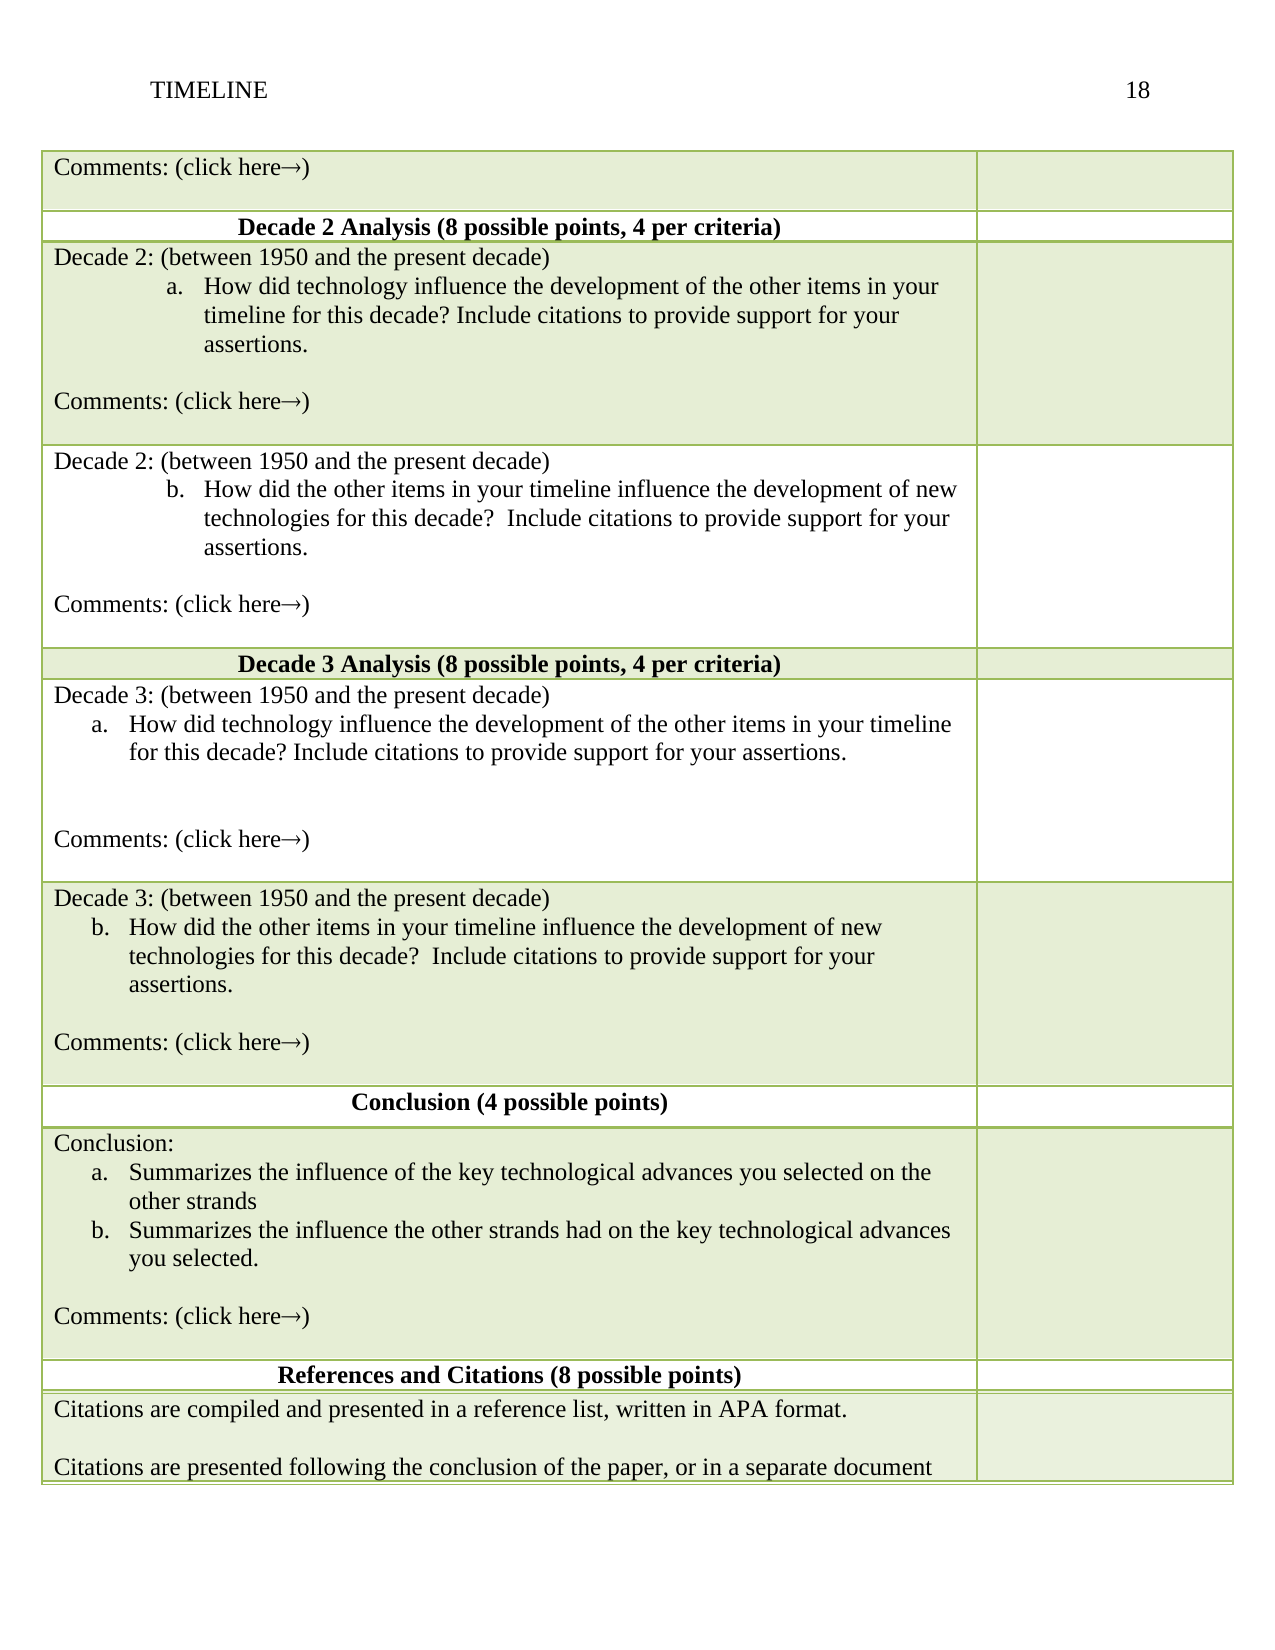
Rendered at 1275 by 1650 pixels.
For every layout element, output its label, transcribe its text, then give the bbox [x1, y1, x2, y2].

table_cell [978, 1129, 1232, 1358]
table_cell [978, 1361, 1232, 1389]
table_cell Conclusion: Summarizes the influence of the key technological advances you selected on the other strands Summarizes the influence the other strands had on the key technological advances you selected. Comments: (click here) [43, 1129, 976, 1358]
table_cell [978, 1087, 1232, 1126]
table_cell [43, 152, 976, 209]
table_cell Decade 3: (between 1950 and the present decade) How did technology influence the development of the other items in your timeline for this decade? Include citations to provide support for your assertions. Comments: (click here) [43, 680, 976, 881]
table_cell [978, 212, 1232, 240]
table_cell [978, 1394, 1232, 1480]
table_cell Decade 2: (between 1950 and the present decade) How did technology influence the development of the other items in your timeline for this decade? Include citations to provide support for your assertions. Comments: (click here) [43, 243, 976, 444]
table_cell Conclusion (4 possible points) [43, 1087, 976, 1126]
table_cell Decade 2: (between 1950 and the present decade) How did the other items in your timeline influence the development of new technologies for this decade? Include citations to provide support for your assertions. Comments: (click here) [43, 446, 976, 647]
table_cell [978, 883, 1232, 1084]
table_cell Decade 3 Analysis (8 possible points, 4 per criteria) [43, 649, 976, 678]
table_cell References and Citations (8 possible points) [43, 1361, 976, 1389]
table_cell [978, 649, 1232, 678]
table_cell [43, 1394, 976, 1480]
table_cell Decade 2 Analysis (8 possible points, 4 per criteria) [43, 212, 976, 240]
table_cell Decade 3: (between 1950 and the present decade) How did the other items in your timeline influence the development of new technologies for this decade? Include citations to provide support for your assertions. Comments: (click here) [43, 883, 976, 1084]
table_cell [978, 243, 1232, 444]
table_cell [978, 152, 1232, 209]
table_cell [978, 680, 1232, 881]
table_cell [978, 446, 1232, 647]
